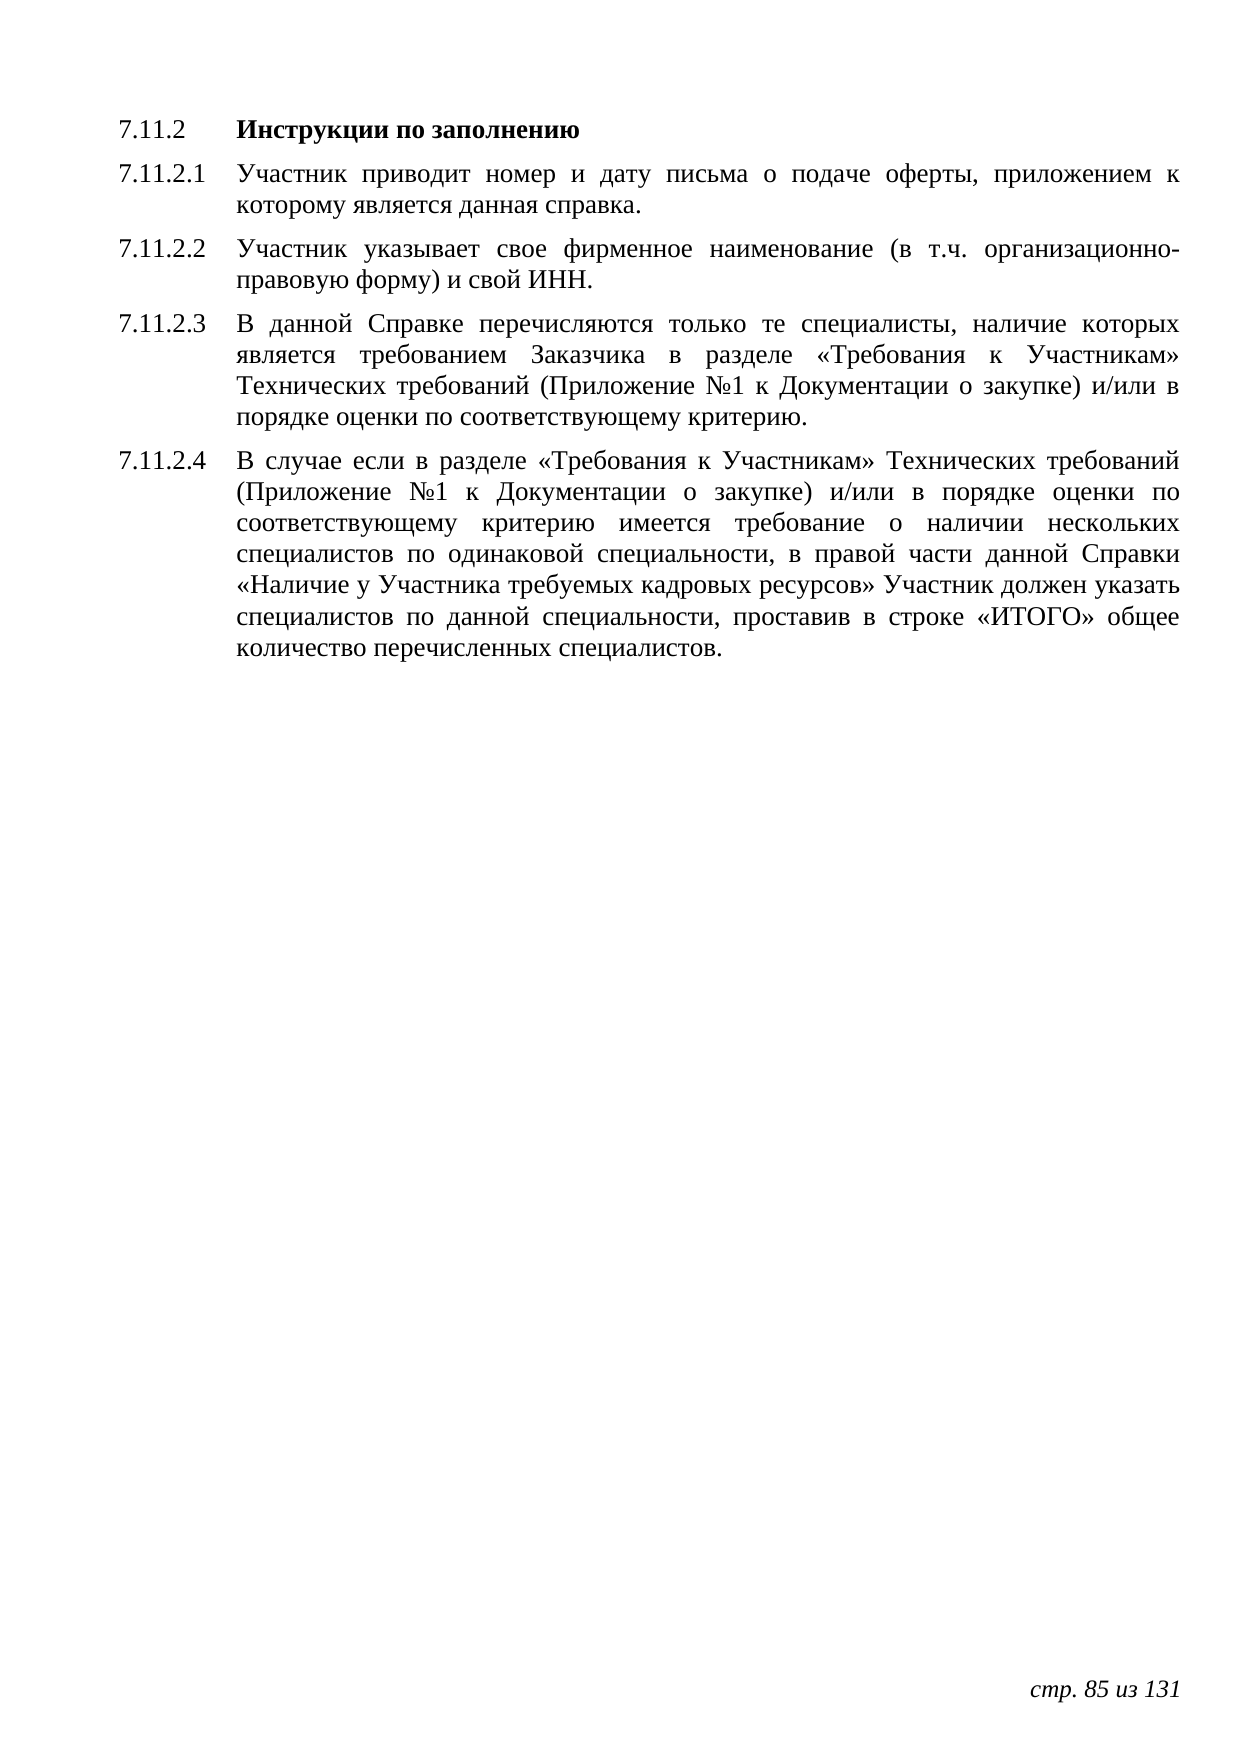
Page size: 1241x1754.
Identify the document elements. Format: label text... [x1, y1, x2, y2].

text Участник приводит номер и дату письма о подаче оферты, приложением к которому является данная справка. [118, 157, 1181, 219]
text Участник указывает свое фирменное наименование (в т.ч. организационно-правовую форму) и свой ИНН. [118, 232, 1181, 294]
text В случае если в разделе «Требования к Участникам» Технических требований (Приложение №1 к Документации о закупке) и/или в порядке оценки по соответствующему критерию имеется требование о наличии нескольких специалистов по одинаковой специальности, в правой части данной Справки «Наличие у Участника требуемых кадровых ресурсов» Участник должен указать специалистов по данной специальности, проставив в строке «ИТОГО» общее количество перечисленных специалистов. [118, 444, 1181, 662]
text Инструкции по заполнению [118, 114, 1181, 145]
text В данной Справке перечисляются только те специалисты, наличие которых является требованием Заказчика в разделе «Требования к Участникам» Технических требований (Приложение №1 к Документации о закупке) и/или в порядке оценки по соответствующему критерию. [118, 307, 1181, 431]
